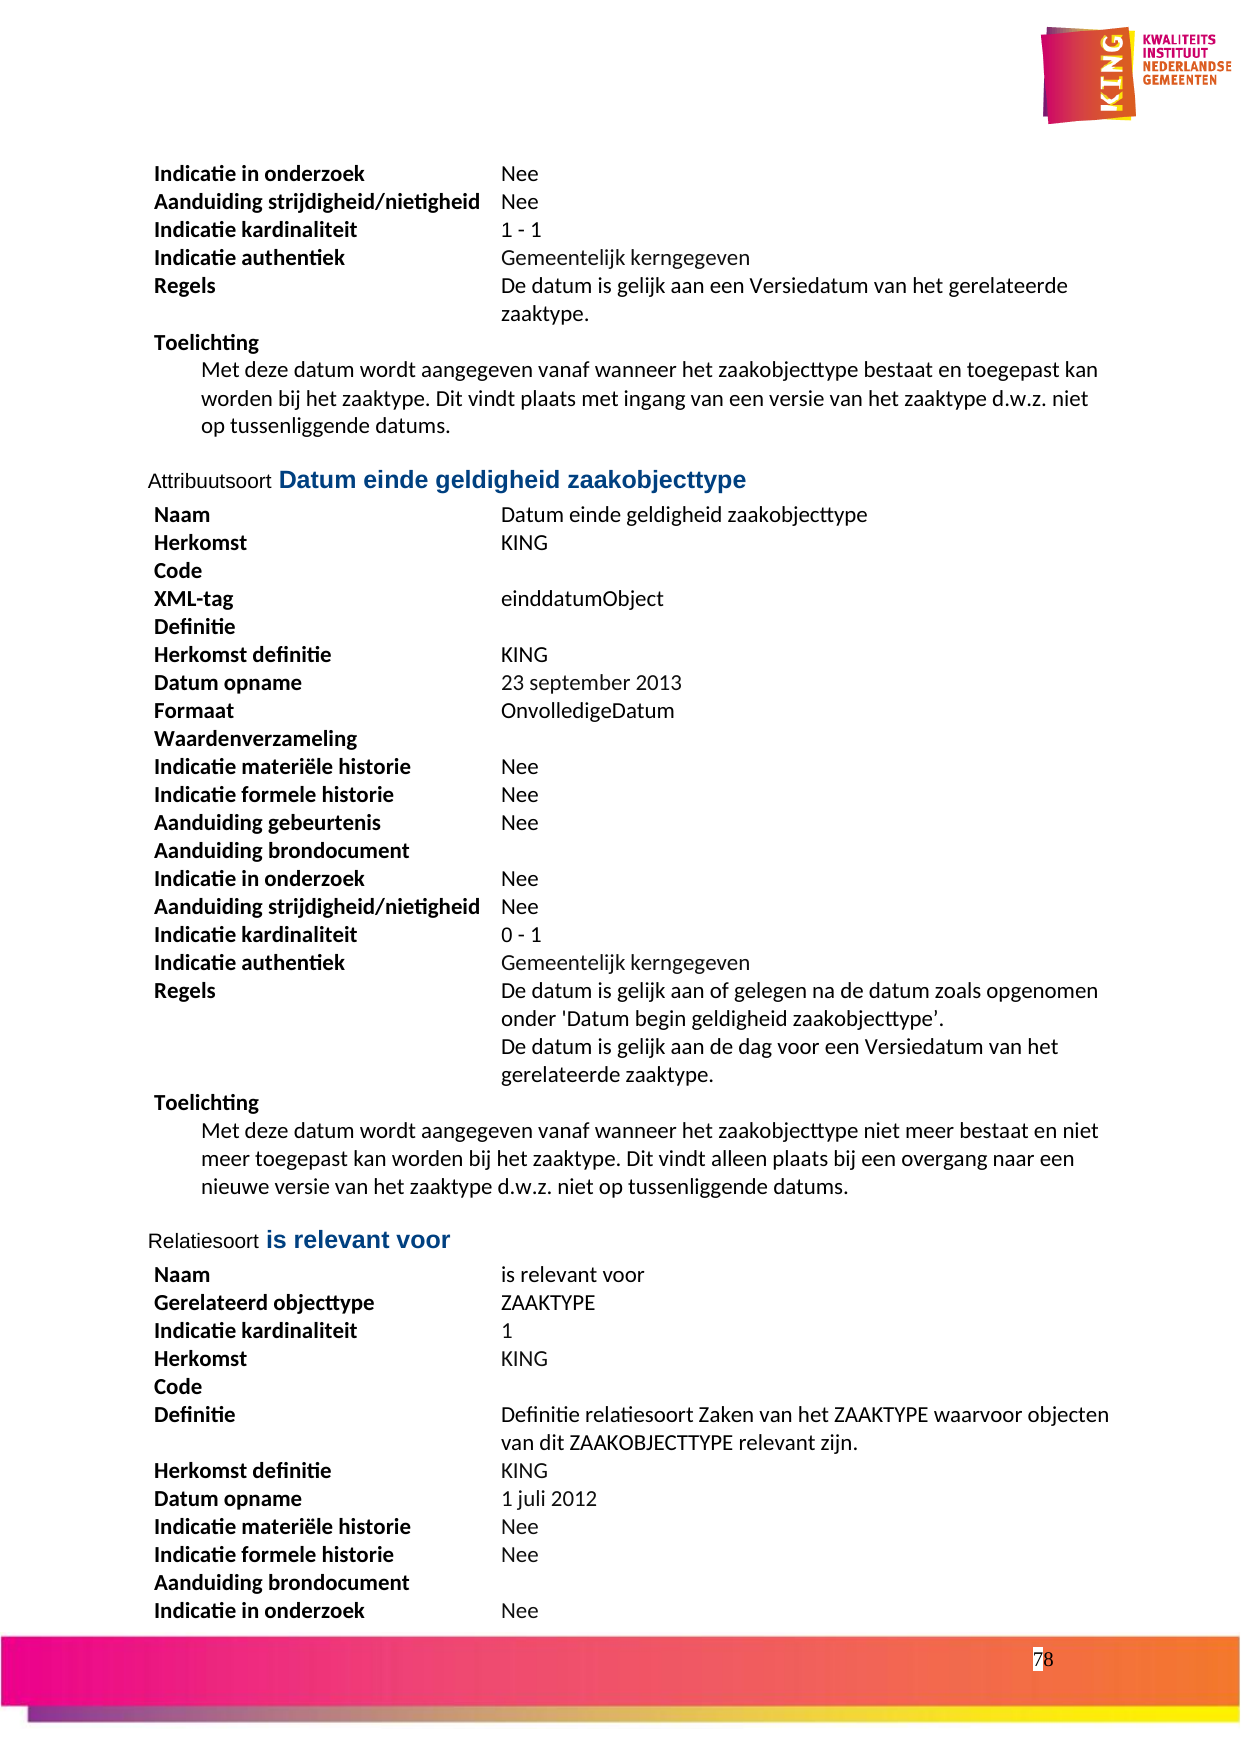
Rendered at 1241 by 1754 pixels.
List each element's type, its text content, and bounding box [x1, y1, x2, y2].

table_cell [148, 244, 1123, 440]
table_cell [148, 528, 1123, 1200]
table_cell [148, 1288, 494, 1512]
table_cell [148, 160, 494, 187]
text Relatiesoort is relevant voor [148, 1225, 1106, 1254]
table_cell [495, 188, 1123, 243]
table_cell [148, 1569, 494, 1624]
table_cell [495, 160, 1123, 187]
picture [0, 1632, 1241, 1729]
picture [1040, 26, 1232, 125]
text Attribuutsoort Datum einde geldigheid zaakobjecttype [148, 465, 1106, 493]
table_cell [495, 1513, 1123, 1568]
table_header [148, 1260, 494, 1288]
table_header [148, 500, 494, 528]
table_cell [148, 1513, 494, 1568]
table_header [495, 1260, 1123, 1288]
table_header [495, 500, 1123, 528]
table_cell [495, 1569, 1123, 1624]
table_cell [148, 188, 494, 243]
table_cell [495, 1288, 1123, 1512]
